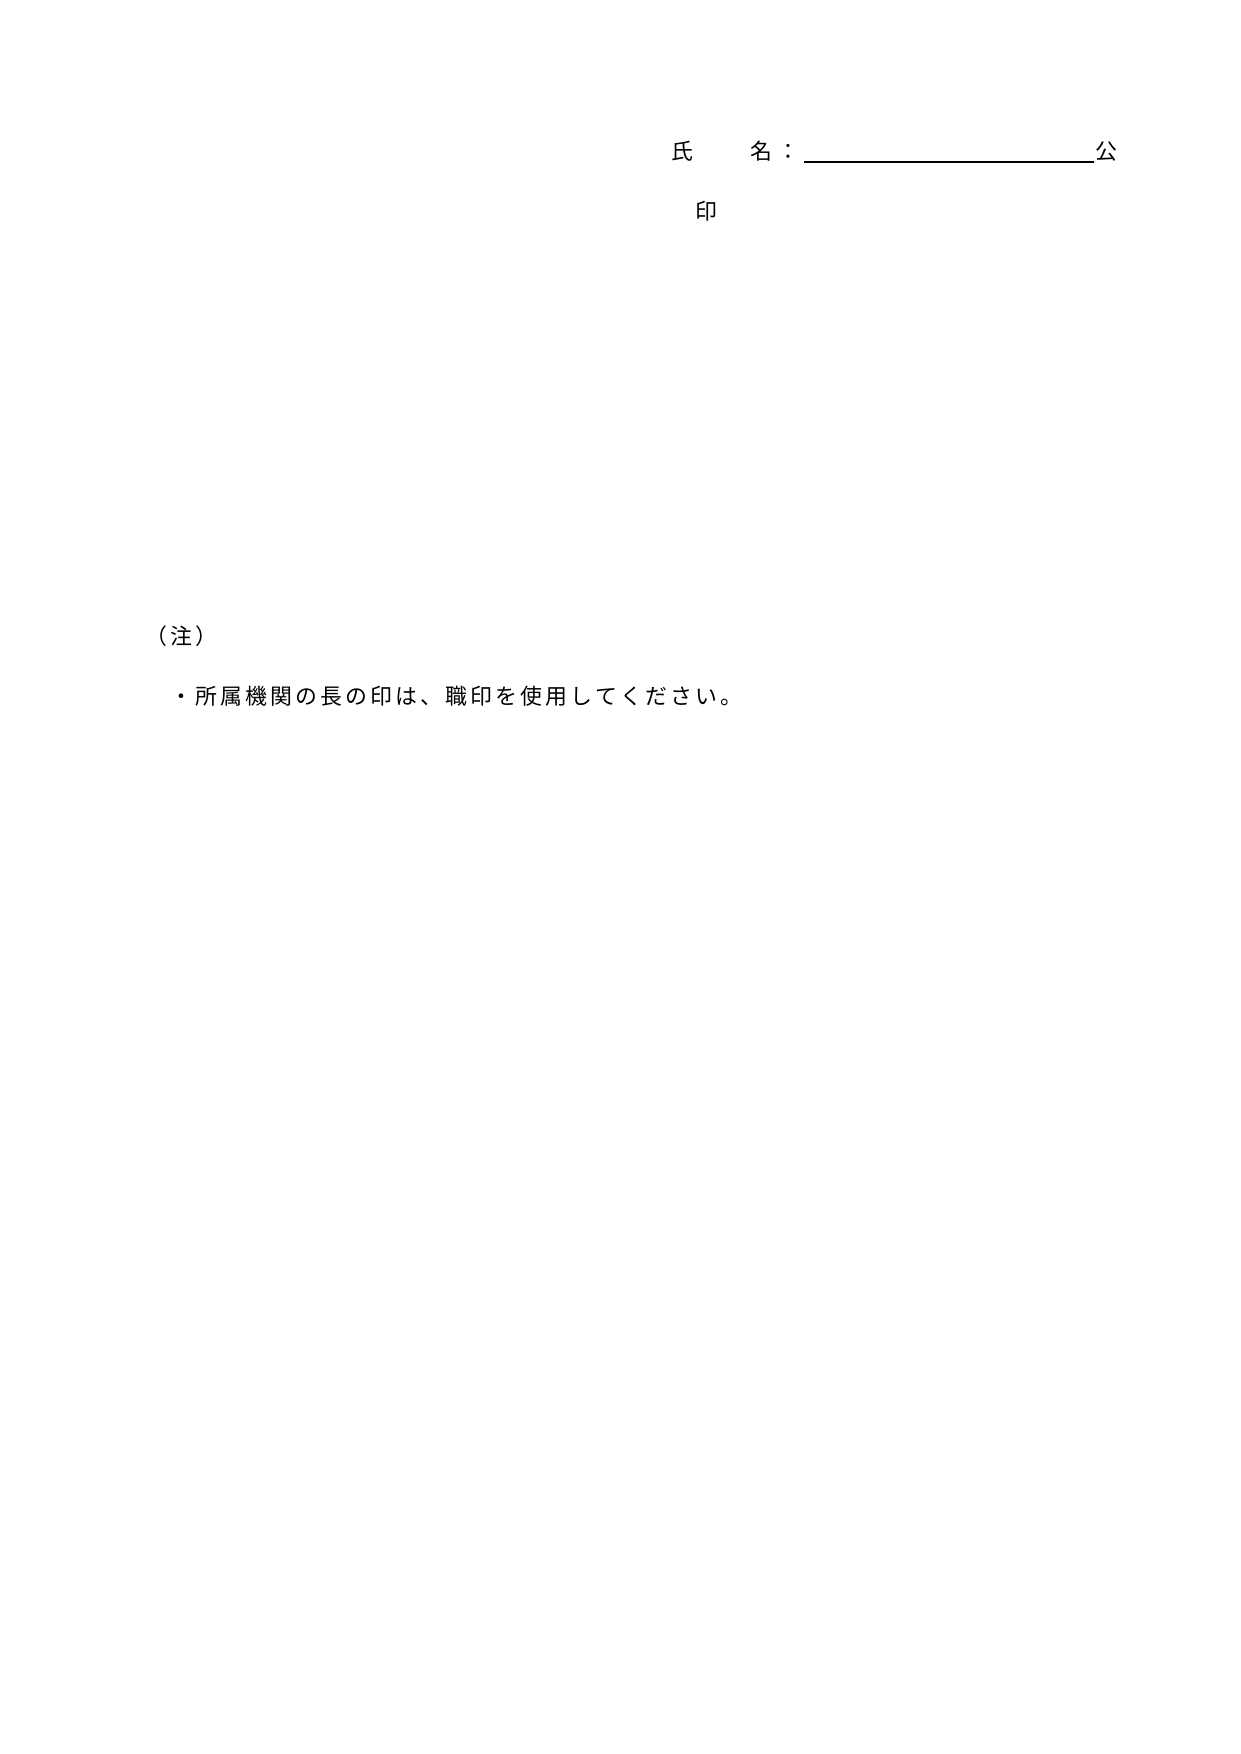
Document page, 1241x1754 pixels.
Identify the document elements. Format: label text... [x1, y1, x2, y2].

text ・所属機関の長の印は、職印を使用してください。 [145, 665, 1120, 725]
text （注） [120, 604, 1120, 665]
text 氏 名： 公印 [622, 119, 1120, 240]
